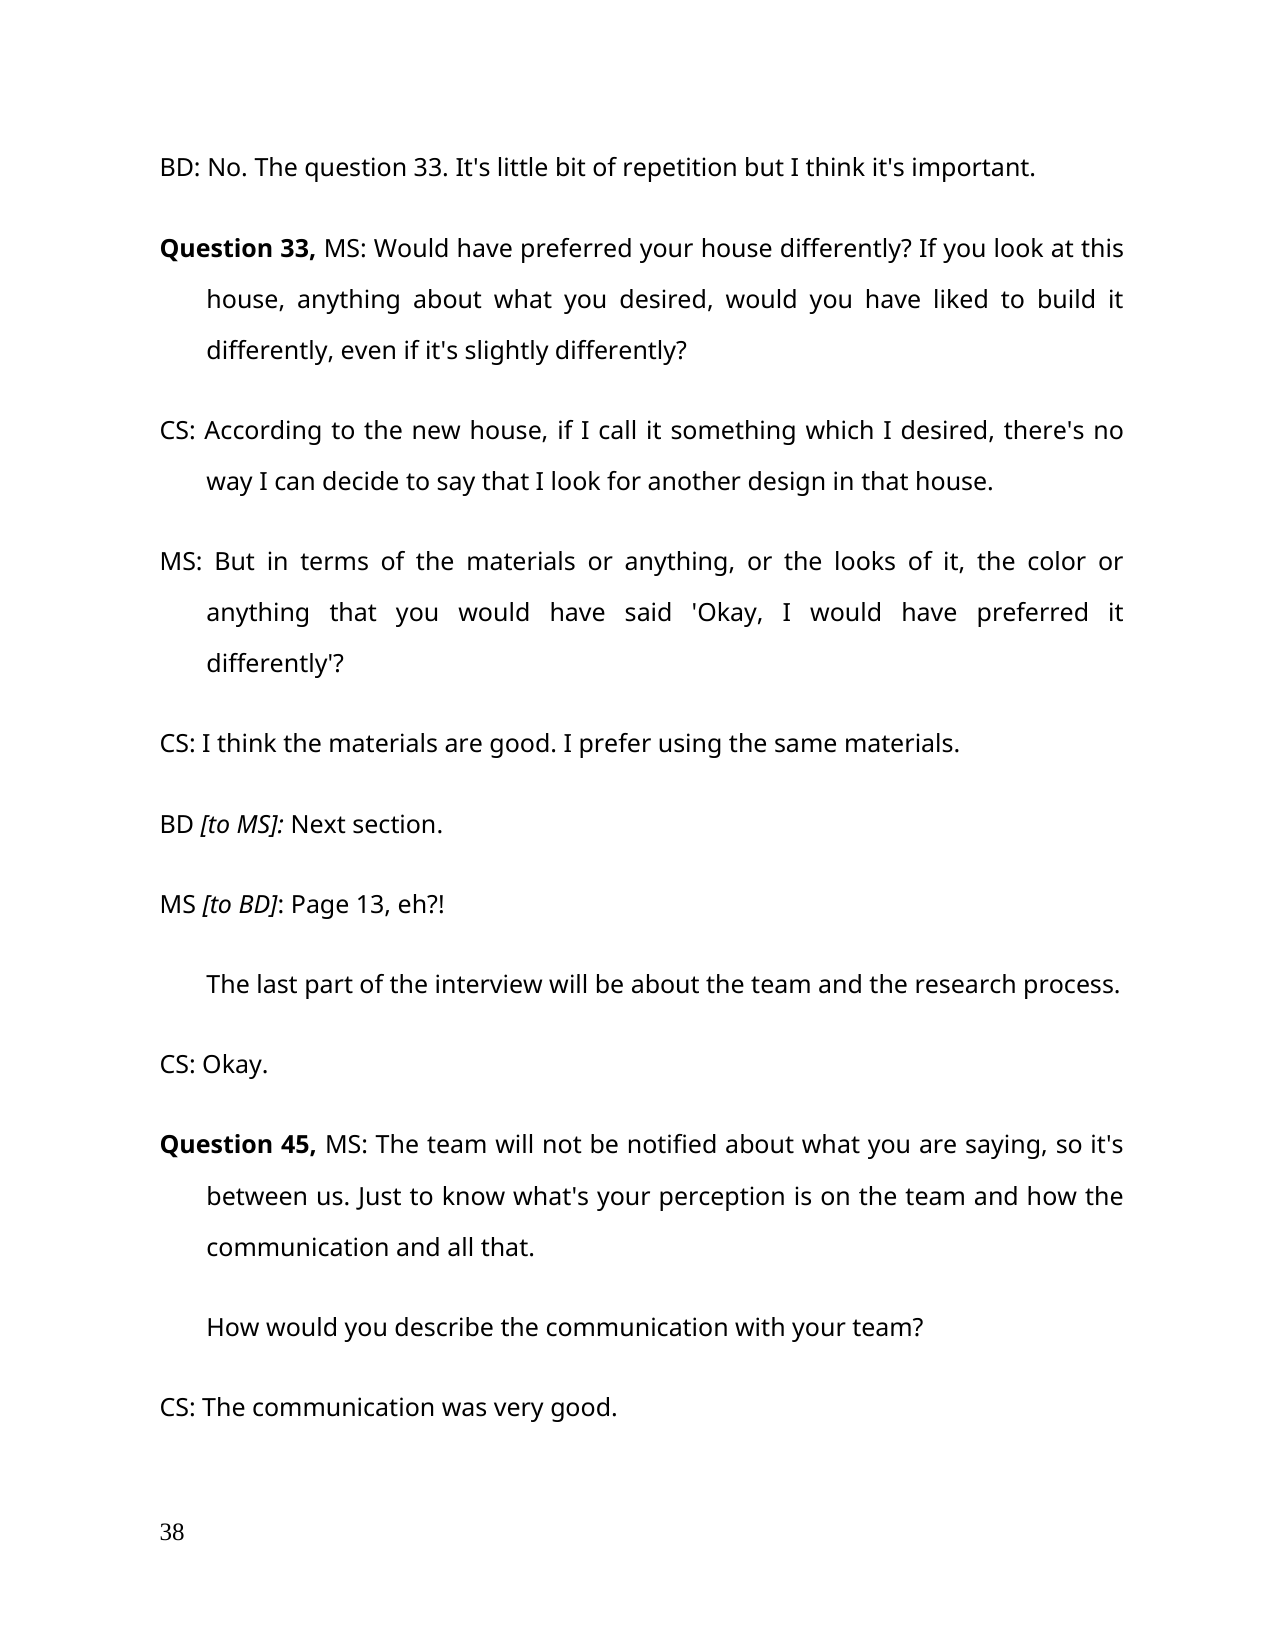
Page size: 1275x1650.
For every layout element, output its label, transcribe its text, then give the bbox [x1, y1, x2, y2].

text MS [to BD]: Page 13, eh?! [159, 886, 1125, 921]
text Question 45, MS: The team will not be notified about what you are saying, so it's between us. Just to know what's your perception is on the team and how the communication and all that. [159, 1127, 1125, 1263]
text The last part of the interview will be about the team and the research process. [206, 967, 1125, 1001]
text CS: Okay. [159, 1047, 1125, 1081]
text MS: But in terms of the materials or anything, or the looks of it, the color or anything that you would have said 'Okay, I would have preferred it differently'? [159, 544, 1125, 680]
text BD: No. The question 33. It's little bit of repetition but I think it's important. [159, 150, 1125, 184]
text CS: I think the materials are good. I prefer using the same materials. [159, 726, 1125, 760]
text CS: The communication was very good. [159, 1389, 1125, 1424]
text BD [to MS]: Next section. [159, 806, 1125, 840]
text How would you describe the communication with your team? [206, 1309, 1125, 1343]
text CS: According to the new house, if I call it something which I desired, there's no way I can decide to say that I look for another design in that house. [159, 412, 1125, 498]
text Question 33, MS: Would have preferred your house differently? If you look at this house, anything about what you desired, would you have liked to build it differently, even if it's slightly differently? [159, 230, 1125, 366]
